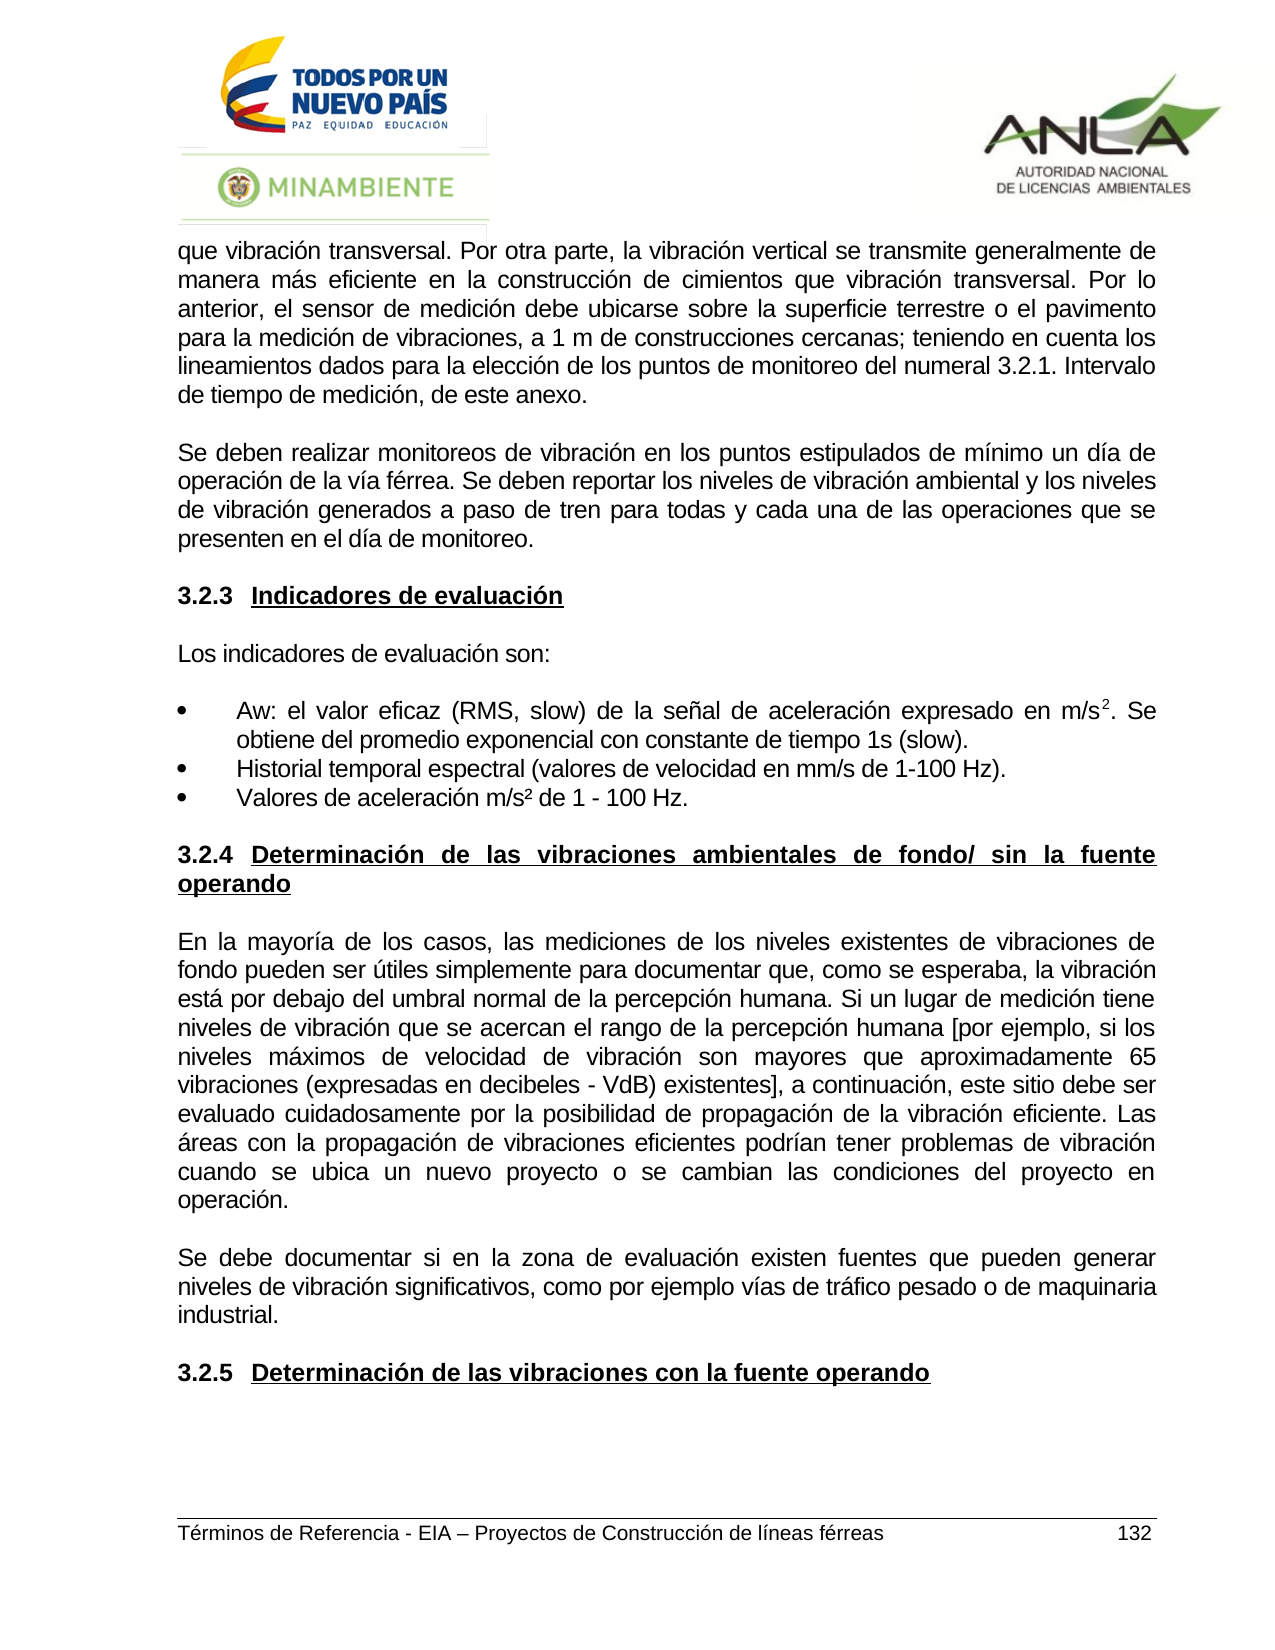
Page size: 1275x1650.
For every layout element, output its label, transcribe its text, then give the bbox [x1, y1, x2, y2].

text Los indicadores de evaluación son: [177, 639, 1157, 667]
picture [915, 60, 1275, 216]
picture [178, 26, 493, 236]
subtitle Determinación de las vibraciones con la fuente operando [177, 1358, 1157, 1387]
list Valores de aceleración m/s² de 1 - 100 Hz. [177, 783, 1157, 812]
subtitle Indicadores de evaluación [177, 581, 1157, 610]
text Se deben realizar monitoreos de vibración en los puntos estipulados de mínimo un día de operación de la vía férrea. Se deben reportar los niveles de vibración ambiental y los niveles de vibración generados a paso de tren para todas y cada una de las operaciones que se presenten en el día de monitoreo. [177, 437, 1157, 552]
list Aw: el valor eficaz (RMS, slow) de la señal de aceleración expresado en m/s2. Se obtiene del promedio exponencial con constante de tiempo 1s (slow). [177, 696, 1157, 754]
subtitle Determinación de las vibraciones ambientales de fondo/ sin la fuente operando [177, 840, 1157, 898]
text En la mayoría de los casos, las mediciones de los niveles existentes de vibraciones de fondo pueden ser útiles simplemente para documentar que, como se esperaba, la vibración está por debajo del umbral normal de la percepción humana. Si un lugar de medición tiene niveles de vibración que se acercan el rango de la percepción humana [por ejemplo, si los niveles máximos de velocidad de vibración son mayores que aproximadamente 65 vibraciones (expresadas en decibeles - VdB) existentes], a continuación, este sitio debe ser evaluado cuidadosamente por la posibilidad de propagación de la vibración eficiente. Las áreas con la propagación de vibraciones eficientes podrían tener problemas de vibración cuando se ubica un nuevo proyecto o se cambian las condiciones del proyecto en operación. [177, 927, 1157, 1214]
list Historial temporal espectral (valores de velocidad en mm/s de 1-100 Hz). [177, 754, 1157, 783]
text Se debe documentar si en la zona de evaluación existen fuentes que pueden generar niveles de vibración significativos, como por ejemplo vías de tráfico pesado o de maquinaria industrial. [177, 1243, 1157, 1329]
